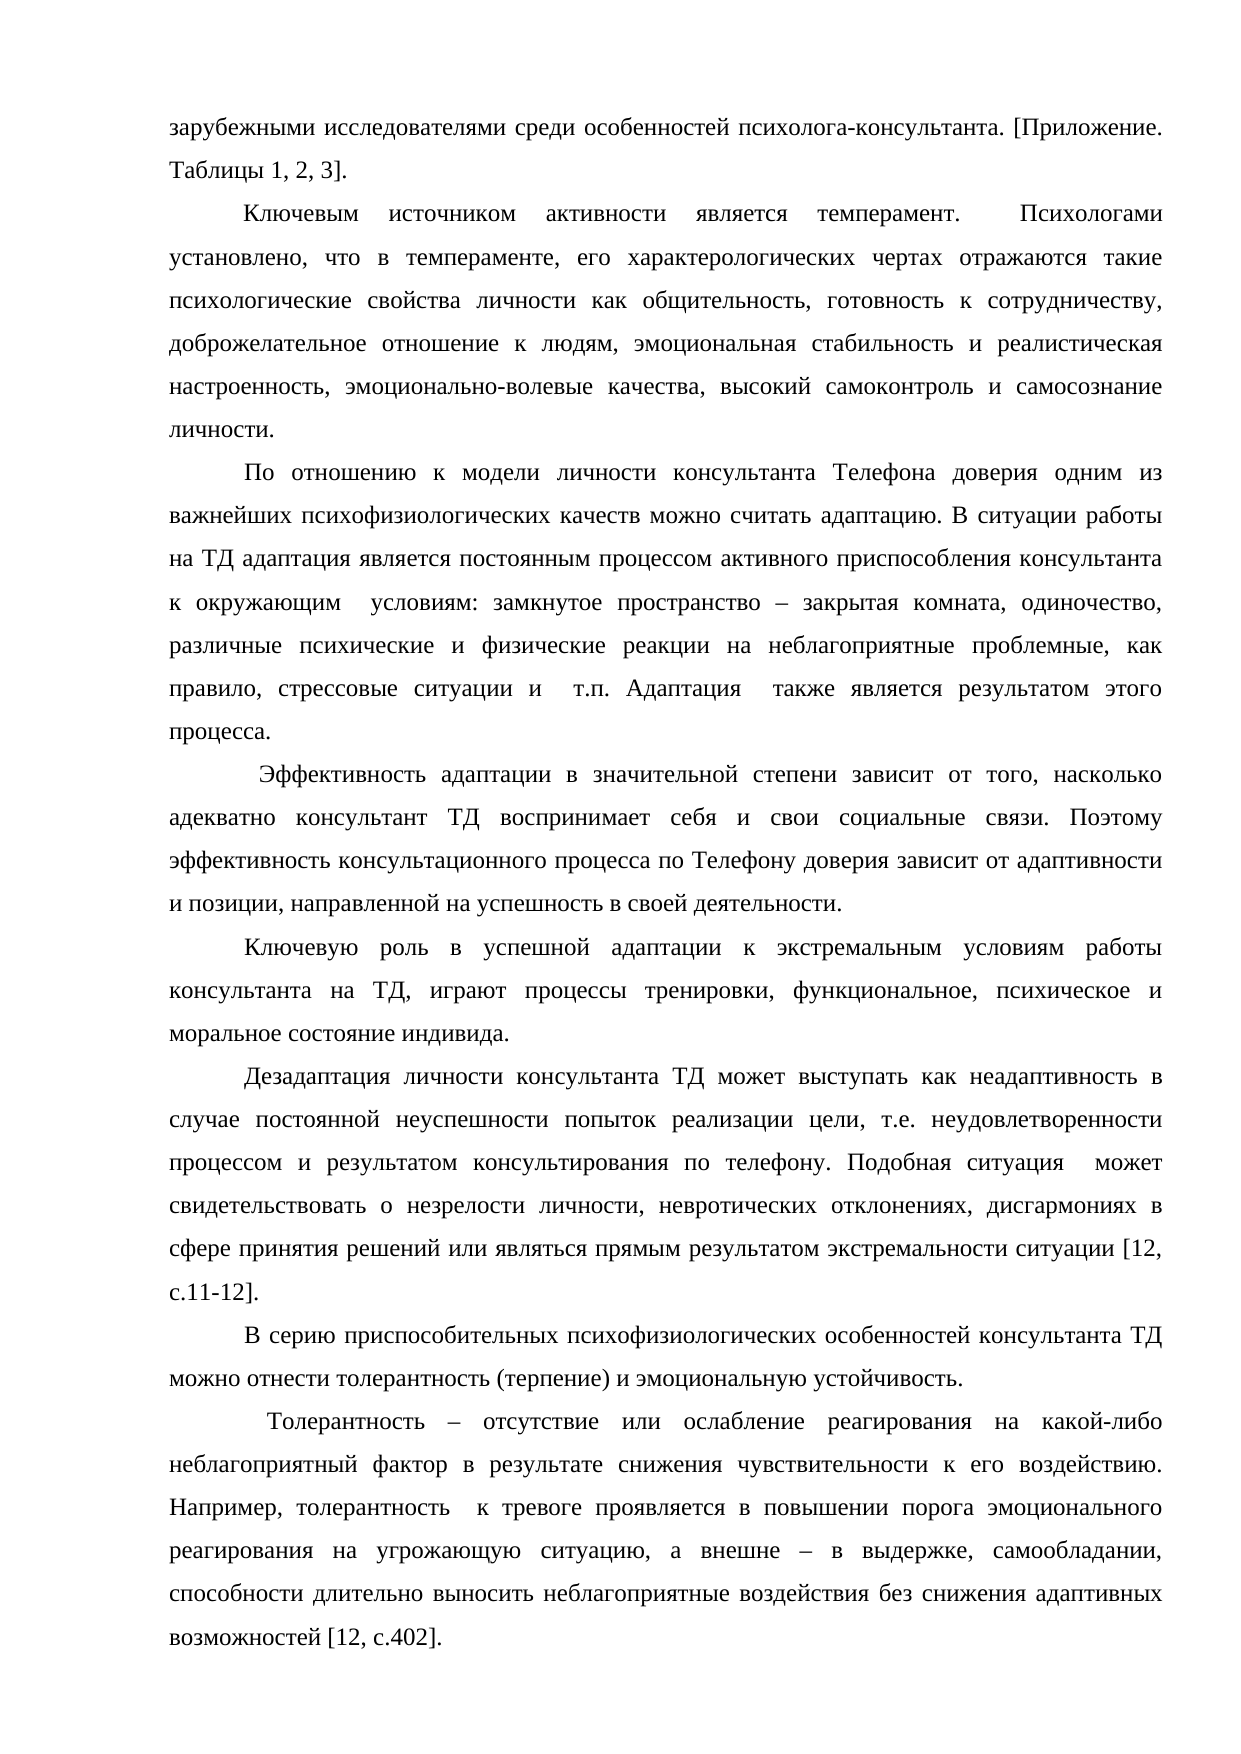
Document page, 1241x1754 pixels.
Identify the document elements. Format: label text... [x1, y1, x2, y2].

text Дезадаптация личности консультанта ТД может выступать как неадаптивность в случае постоянной неуспешности попыток реализации цели, т.е. неудовлетворенности процессом и результатом консультирования по телефону. Подобная ситуация может свидетельствовать о незрелости личности, невротических отклонениях, дисгармониях в сфере принятия решений или являться прямым результатом экстремальности ситуации [12, с.11-12]. [169, 1061, 1163, 1305]
text Толерантность – отсутствие или ослабление реагирования на какой-либо неблагоприятный фактор в результате снижения чувствительности к его воздействию. Например, толерантность к тревоге проявляется в повышении порога эмоционального реагирования на угрожающую ситуацию, а внешне – в выдержке, самообладании, способности длительно выносить неблагоприятные воздействия без снижения адаптивных возможностей [12, с.402]. [169, 1406, 1163, 1650]
text Ключевым источником активности является темперамент. Психологами установлено, что в темпераменте, его характерологических чертах отражаются такие психологические свойства личности как общительность, готовность к сотрудничеству, доброжелательное отношение к людям, эмоциональная стабильность и реалистическая настроенность, эмоционально-волевые качества, высокий самоконтроль и самосознание личности. [169, 198, 1163, 443]
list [169, 112, 1163, 184]
text В серию приспособительных психофизиологических особенностей консультанта ТД можно отнести толерантность (терпение) и эмоциональную устойчивость. [169, 1320, 1163, 1392]
text По отношению к модели личности консультанта Телефона доверия одним из важнейших психофизиологических качеств можно считать адаптацию. В ситуации работы на ТД адаптация является постоянным процессом активного приспособления консультанта к окружающим условиям: замкнутое пространство – закрытая комната, одиночество, различные психические и физические реакции на неблагоприятные проблемные, как правило, стрессовые ситуации и т.п. Адаптация также является результатом этого процесса. [169, 457, 1163, 745]
text Эффективность адаптации в значительной степени зависит от того, насколько адекватно консультант ТД воспринимает себя и свои социальные связи. Поэтому эффективность консультационного процесса по Телефону доверия зависит от адаптивности и позиции, направленной на успешность в своей деятельности. [169, 759, 1163, 917]
text Ключевую роль в успешной адаптации к экстремальным условиям работы консультанта на ТД, играют процессы тренировки, функциональное, психическое и моральное состояние индивида. [169, 932, 1163, 1047]
